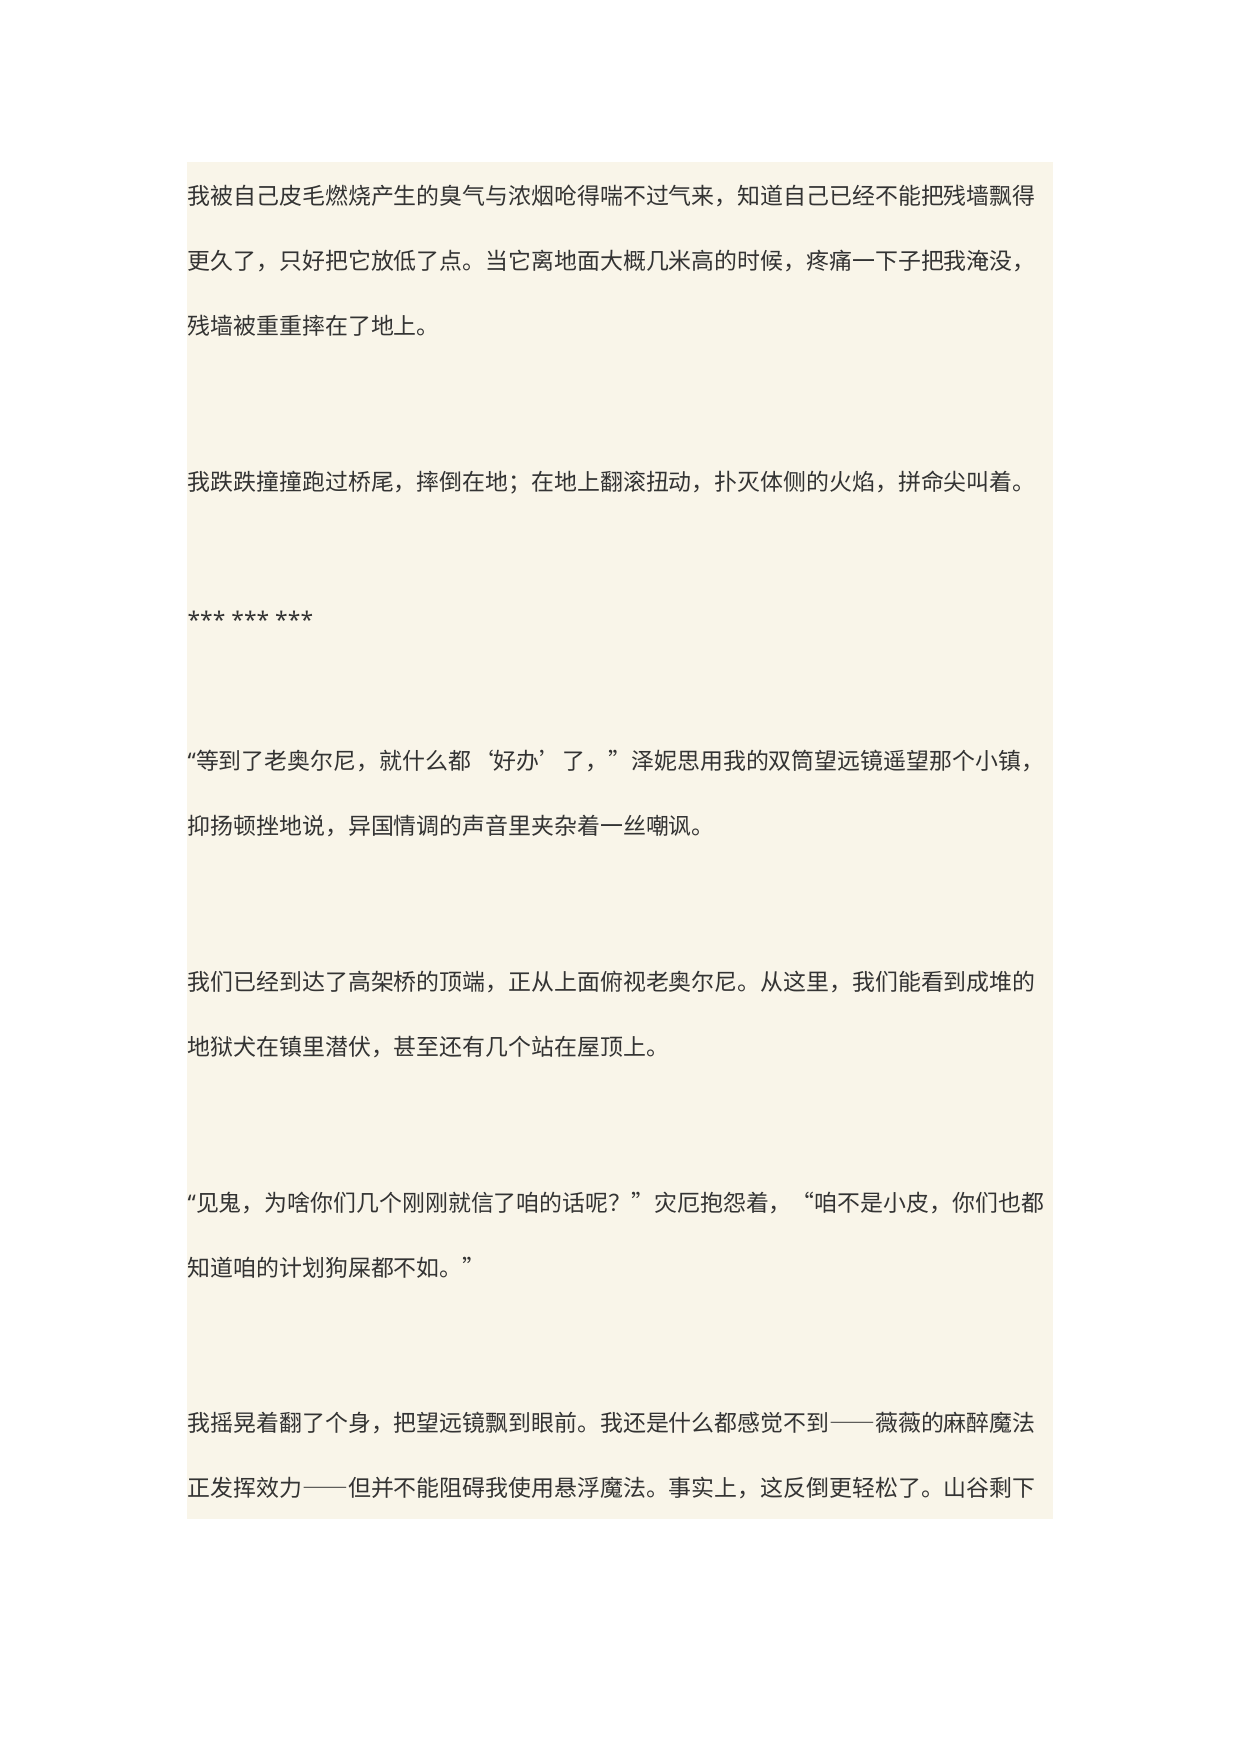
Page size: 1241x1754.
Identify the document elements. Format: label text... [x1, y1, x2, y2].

text “等到了老奥尔尼，就什么都‘好办’了，”泽妮思用我的双筒望远镜遥望那个小镇，抑扬顿挫地说，异国情调的声音里夹杂着一丝嘲讽。 [187, 727, 1053, 857]
text *** *** *** [187, 604, 1053, 636]
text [187, 1389, 1053, 1519]
text 我跌跌撞撞跑过桥尾，摔倒在地；在地上翻滚扭动，扑灭体侧的火焰，拼命尖叫着。 [187, 448, 1053, 513]
text “见鬼，为啥你们几个刚刚就信了咱的话呢？”灾厄抱怨着，“咱不是小皮，你们也都知道咱的计划狗屎都不如。” [187, 1169, 1053, 1299]
text 我们已经到达了高架桥的顶端，正从上面俯视老奥尔尼。从这里，我们能看到成堆的地狱犬在镇里潜伏，甚至还有几个站在屋顶上。 [187, 948, 1053, 1078]
text 我被自己皮毛燃烧产生的臭气与浓烟呛得喘不过气来，知道自己已经不能把残墙飘得更久了，只好把它放低了点。当它离地面大概几米高的时候，疼痛一下子把我淹没，残墙被重重摔在了地上。 [187, 162, 1053, 357]
